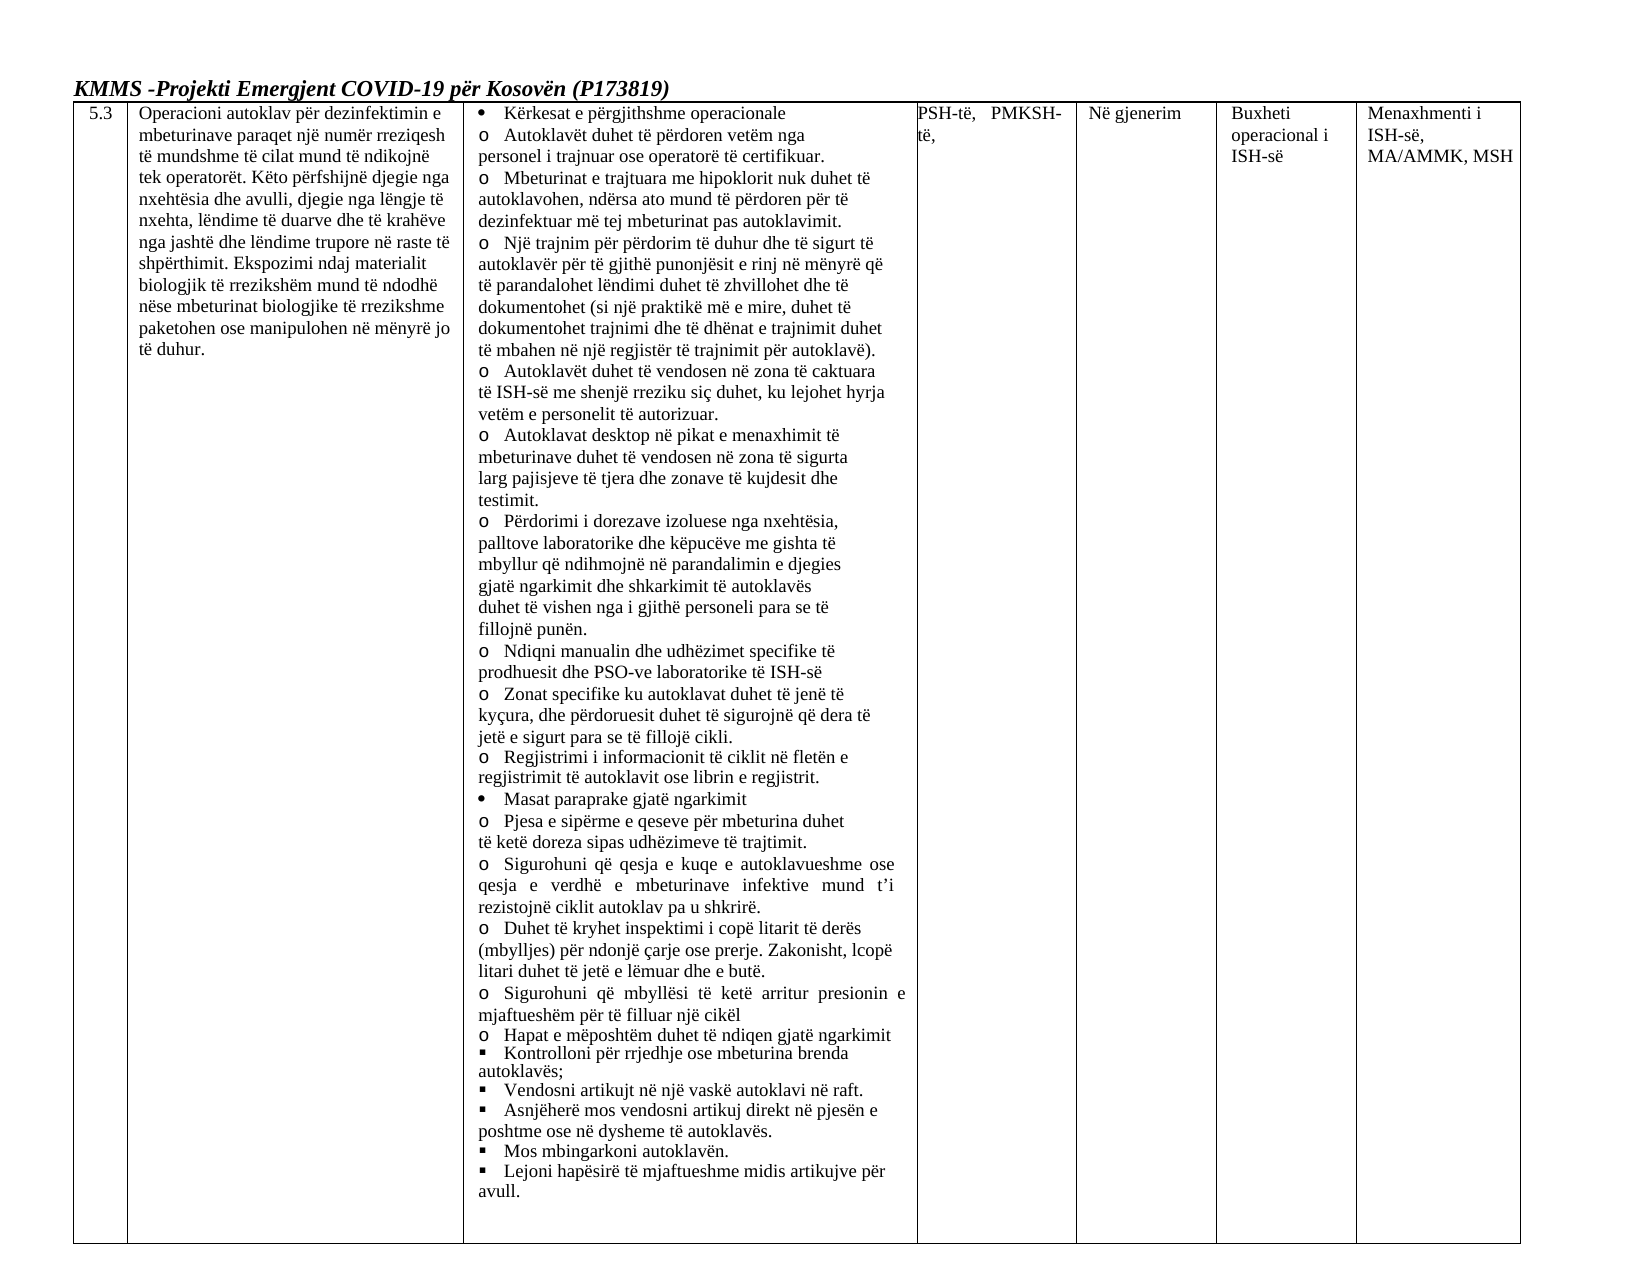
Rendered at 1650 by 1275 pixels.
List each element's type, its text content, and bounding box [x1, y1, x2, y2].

table_cell PSH-të, PMKSH-të, [918, 103, 1076, 1243]
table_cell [1357, 103, 1520, 1243]
table_cell Kërkesat e përgjithshme operacionale Autoklavët duhet të përdoren vetëm nga personel i trajnuar ose operatorë të certifikuar. Mbeturinat e trajtuara me hipoklorit nuk duhet të autoklavohen, ndërsa ato mund të përdoren për të dezinfektuar më tej mbeturinat pas autoklavimit. Një trajnim për përdorim të duhur dhe të sigurt të autoklavër për të gjithë punonjësit e rinj në mënyrë që të parandalohet lëndimi duhet të zhvillohet dhe të dokumentohet (si një praktikë më e mire, duhet të dokumentohet trajnimi dhe të dhënat e trajnimit duhet të mbahen në një regjistër të trajnimit për autoklavë). Autoklavët duhet të vendosen në zona të caktuara të ISH-së me shenjë rreziku siç duhet, ku lejohet hyrja vetëm e personelit të autorizuar. Autoklavat desktop në pikat e menaxhimit të mbeturinave duhet të vendosen në zona të sigurta larg pajisjeve të tjera dhe zonave të kujdesit dhe testimit. Përdorimi i dorezave izoluese nga nxehtësia, palltove laboratorike dhe këpucëve me gishta të mbyllur që ndihmojnë në parandalimin e djegies gjatë ngarkimit dhe shkarkimit të autoklavës duhet të vishen nga i gjithë personeli para se të fillojnë punën. Ndiqni manualin dhe udhëzimet specifike të prodhuesit dhe PSO-ve laboratorike të ISH-së Zonat specifike ku autoklavat duhet të jenë të kyçura, dhe përdoruesit duhet të sigurojnë që dera të jetë e sigurt para se të fillojë cikli. Regjistrimi i informacionit të ciklit në fletën e regjistrimit të autoklavit ose librin e regjistrit. Masat paraprake gjatë ngarkimit Pjesa e sipërme e qeseve për mbeturina duhet të ketë doreza sipas udhëzimeve të trajtimit. Sigurohuni që qesja e kuqe e autoklavueshme ose qesja e verdhë e mbeturinave infektive mund t’i rezistojnë ciklit autoklav pa u shkrirë. Duhet të kryhet inspektimi i copë litarit të derës (mbylljes) për ndonjë çarje ose prerje. Zakonisht, lcopë litari duhet të jetë e lëmuar dhe e butë. Sigurohuni që mbyllësi të ketë arritur presionin e mjaftueshëm për të filluar një cikël Hapat e mëposhtëm duhet të ndiqen gjatë ngarkimit Kontrolloni për rrjedhje ose mbeturina brenda autoklavës; Vendosni artikujt në një vaskë autoklavi në raft. Asnjëherë mos vendosni artikuj direkt në pjesën e poshtme ose në dysheme të autoklavës. Mos mbingarkoni autoklavën. Lejoni hapësirë ​​të mjaftueshme midis artikujve për avull. [464, 103, 917, 1243]
table_cell Operacioni autoklav për dezinfektimin e mbeturinave paraqet një numër rreziqesh të mundshme të cilat mund të ndikojnë tek operatorët. Këto përfshijnë djegie nga nxehtësia dhe avulli, djegie nga lëngje të nxehta, lëndime të duarve dhe të krahëve nga jashtë dhe lëndime trupore në raste të shpërthimit. Ekspozimi ndaj materialit biologjik të rrezikshëm mund të ndodhë nëse mbeturinat biologjike të rrezikshme paketohen ose manipulohen në mënyrë jo të duhur. [128, 103, 463, 1243]
table_cell 5.3 [74, 103, 127, 1243]
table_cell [1217, 103, 1356, 1243]
table_cell Në gjenerim [1077, 103, 1216, 1243]
